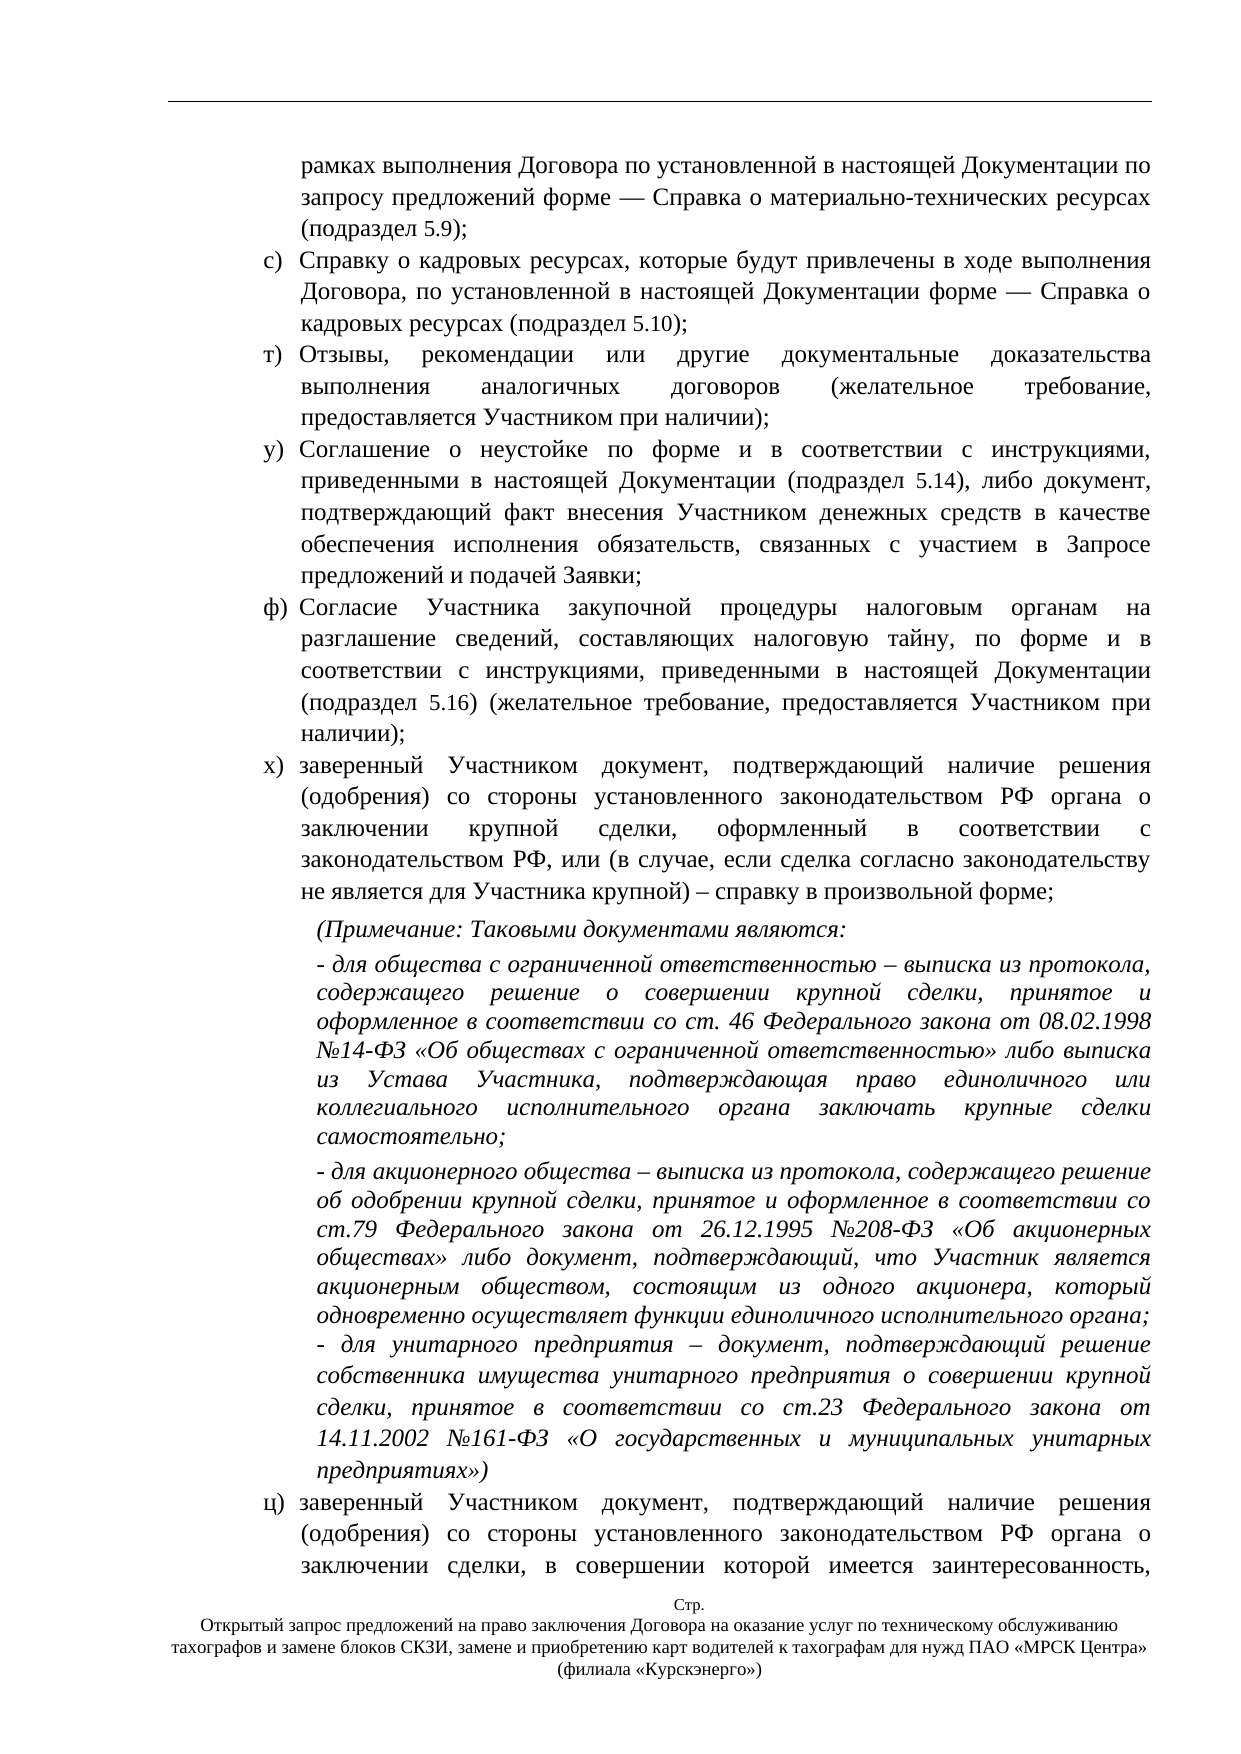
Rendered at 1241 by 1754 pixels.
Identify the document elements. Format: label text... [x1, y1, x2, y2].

list Соглашение о неустойке по форме и в соответствии с инструкциями, приведенными в настоящей Документации (подраздел 5.14), либо документ, подтверждающий факт внесения Участником денежных средств в качестве обеспечения исполнения обязательств, связанных с участием в Запросе предложений и подачей Заявки; [263, 434, 1152, 589]
list Согласие Участника закупочной процедуры налоговым органам на разглашение сведений, составляющих налоговую тайну, по форме и в соответствии с инструкциями, приведенными в настоящей Документации (подраздел 5.16) (желательное требование, предоставляется Участником при наличии); [263, 592, 1152, 747]
list - для унитарного предприятия – документ, подтверждающий решение собственника имущества унитарного предприятия о совершении крупной сделки, принятое в соответствии со ст.23 Федерального закона от 14.11.2002 №161-ФЗ «О государственных и муниципальных унитарных предприятиях») [316, 1329, 1152, 1484]
list Справку о кадровых ресурсах, которые будут привлечены в ходе выполнения Договора, по установленной в настоящей Документации форме — Справка о кадровых ресурсах (подраздел 5.10); [263, 245, 1152, 337]
list заверенный Участником документ, подтверждающий наличие решения (одобрения) со стороны установленного законодательством РФ органа о заключении крупной сделки, оформленный в соответствии с законодательством РФ, или (в случае, если сделка согласно законодательству не является для Участника крупной) – справку в произвольной форме; [263, 750, 1152, 905]
list - для акционерного общества – выписка из протокола, содержащего решение об одобрении крупной сделки, принятое и оформленное в соответствии со ст.79 Федерального закона от 26.12.1995 №208-ФЗ «Об акционерных обществах» либо документ, подтверждающий, что Участник является акционерным обществом, состоящим из одного акционера, который одновременно осуществляет функции единоличного исполнительного органа; [316, 1156, 1152, 1329]
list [263, 150, 1152, 242]
list - для общества с ограниченной ответственностью – выписка из протокола, содержащего решение о совершении крупной сделки, принятое и оформленное в соответствии со ст. 46 Федерального закона от 08.02.1998 №14-ФЗ «Об обществах с ограниченной ответственностью» либо выписка из Устава Участника, подтверждающая право единоличного или коллегиального исполнительного органа заключать крупные сделки самостоятельно; [316, 949, 1152, 1150]
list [263, 1487, 1152, 1578]
list Отзывы, рекомендации или другие документальные доказательства выполнения аналогичных договоров (желательное требование, предоставляется Участником при наличии); [263, 339, 1152, 431]
list (Примечание: Таковыми документами являются: [316, 914, 1152, 942]
